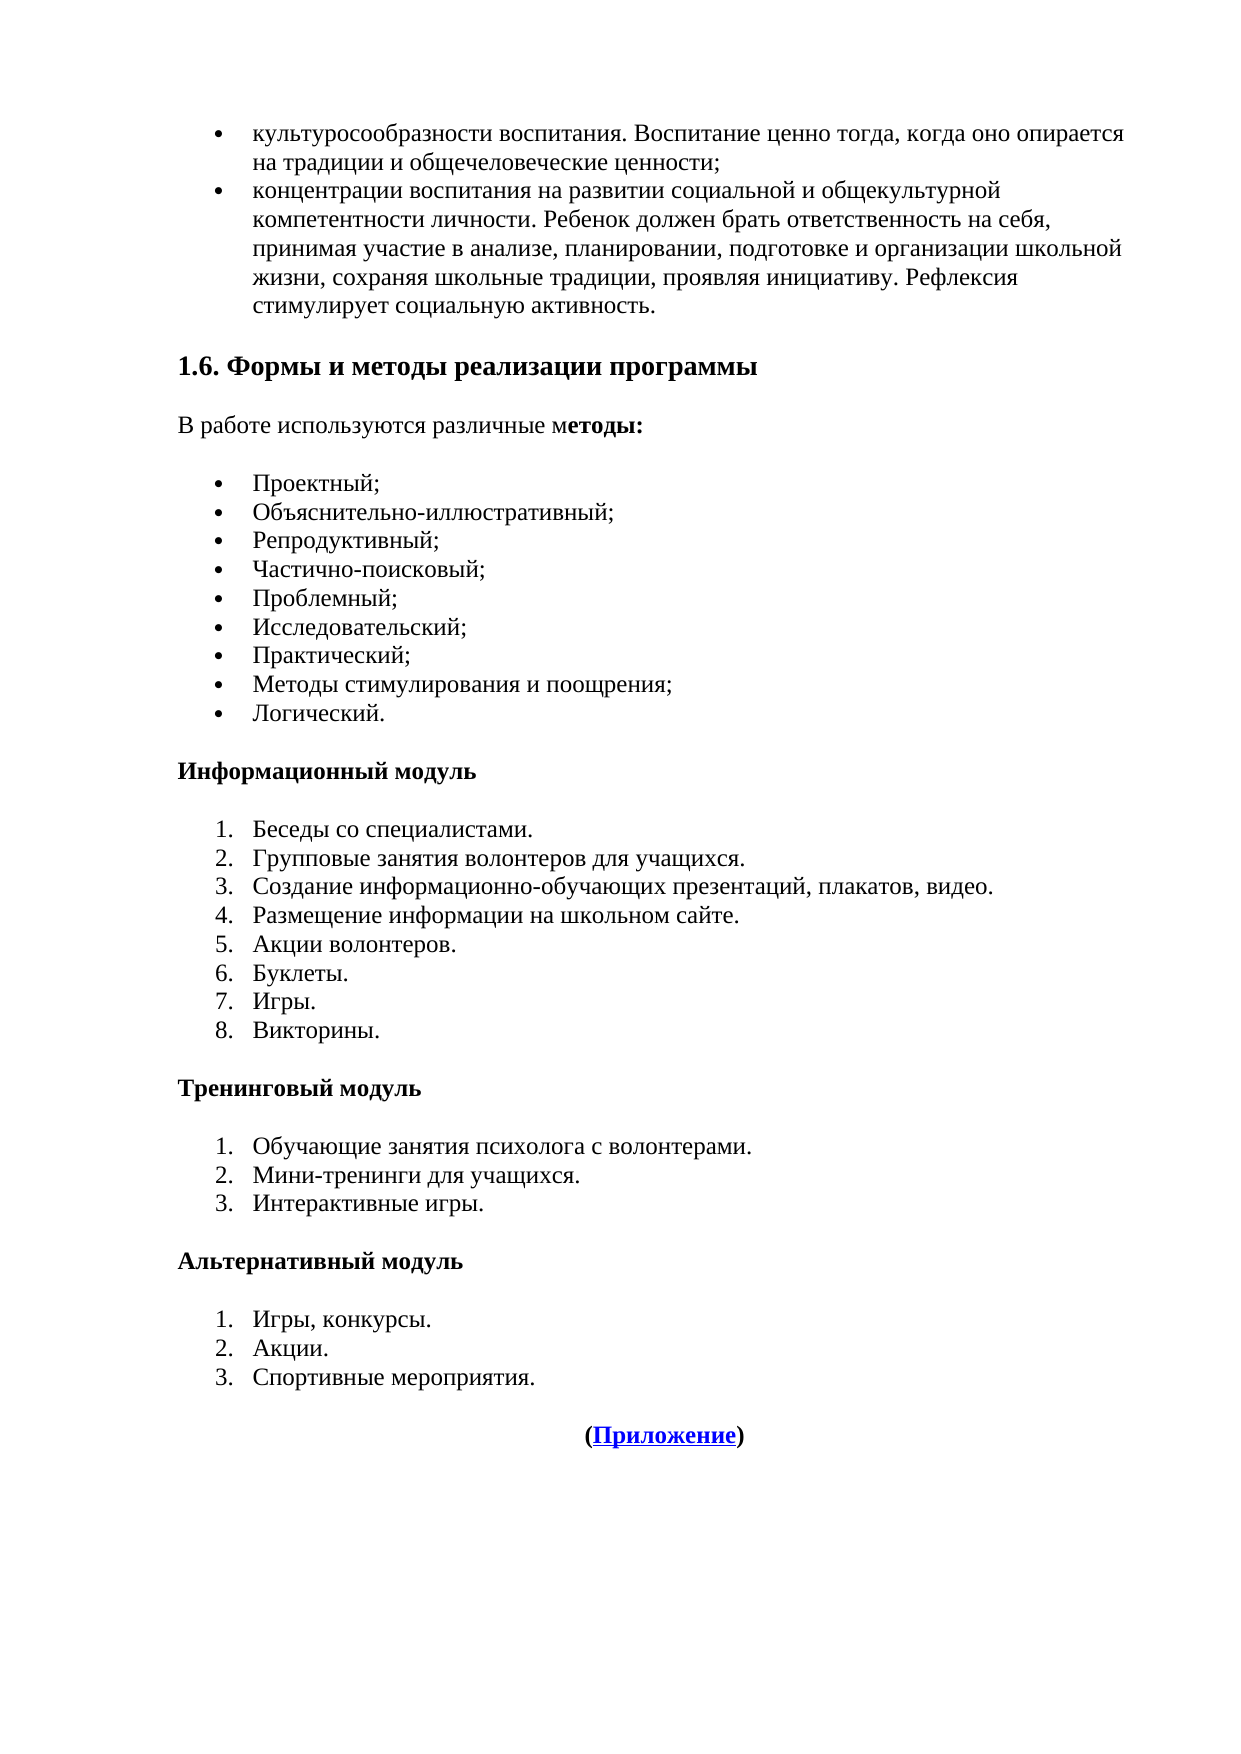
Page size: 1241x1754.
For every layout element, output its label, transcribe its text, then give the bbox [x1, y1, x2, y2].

list Обучающие занятия психолога с волонтерами. [215, 1131, 1152, 1160]
list Методы стимулирования и поощрения; [215, 669, 1152, 698]
list Репродуктивный; [215, 526, 1152, 554]
list Интерактивные игры. [215, 1188, 1152, 1217]
list Акции. [215, 1333, 1152, 1362]
list культуросообразности воспитания. Воспитание ценно тогда, когда оно опирается на традиции и общечеловеческие ценности; [215, 118, 1152, 176]
text Альтернативный модуль [177, 1246, 1152, 1275]
list Размещение информации на школьном сайте. [215, 900, 1152, 929]
list концентрации воспитания на развитии социальной и общекультурной компетентности личности. Ребенок должен брать ответственность на себя, принимая участие в анализе, планировании, подготовке и организации школьной жизни, сохраняя школьные традиции, проявляя инициативу. Рефлексия стимулирует социальную активность. [215, 176, 1152, 319]
list Викторины. [215, 1015, 1152, 1044]
list Беседы со специалистами. [215, 814, 1152, 843]
list Создание информационно-обучающих презентаций, плакатов, видео. [215, 871, 1152, 900]
list Проблемный; [215, 583, 1152, 612]
list Частично-поисковый; [215, 554, 1152, 583]
list Игры, конкурсы. [215, 1304, 1152, 1333]
list Групповые занятия волонтеров для учащихся. [215, 843, 1152, 871]
list Практический; [215, 641, 1152, 669]
list Спортивные мероприятия. [215, 1362, 1152, 1391]
list Логический. [215, 698, 1152, 727]
list Буклеты. [215, 958, 1152, 986]
text Информационный модуль [177, 756, 1152, 785]
text 1.6. Формы и методы реализации программы [177, 348, 1152, 381]
list Игры. [215, 986, 1152, 1015]
list Объяснительно-иллюстративный; [215, 497, 1152, 526]
list Мини-тренинги для учащихся. [215, 1160, 1152, 1188]
list Акции волонтеров. [215, 929, 1152, 958]
text Тренинговый модуль [177, 1073, 1152, 1102]
list Проектный; [215, 468, 1152, 497]
list Исследовательский; [215, 612, 1152, 641]
text В работе используются различные методы: [177, 410, 1152, 439]
text (Приложение) [177, 1420, 1152, 1448]
